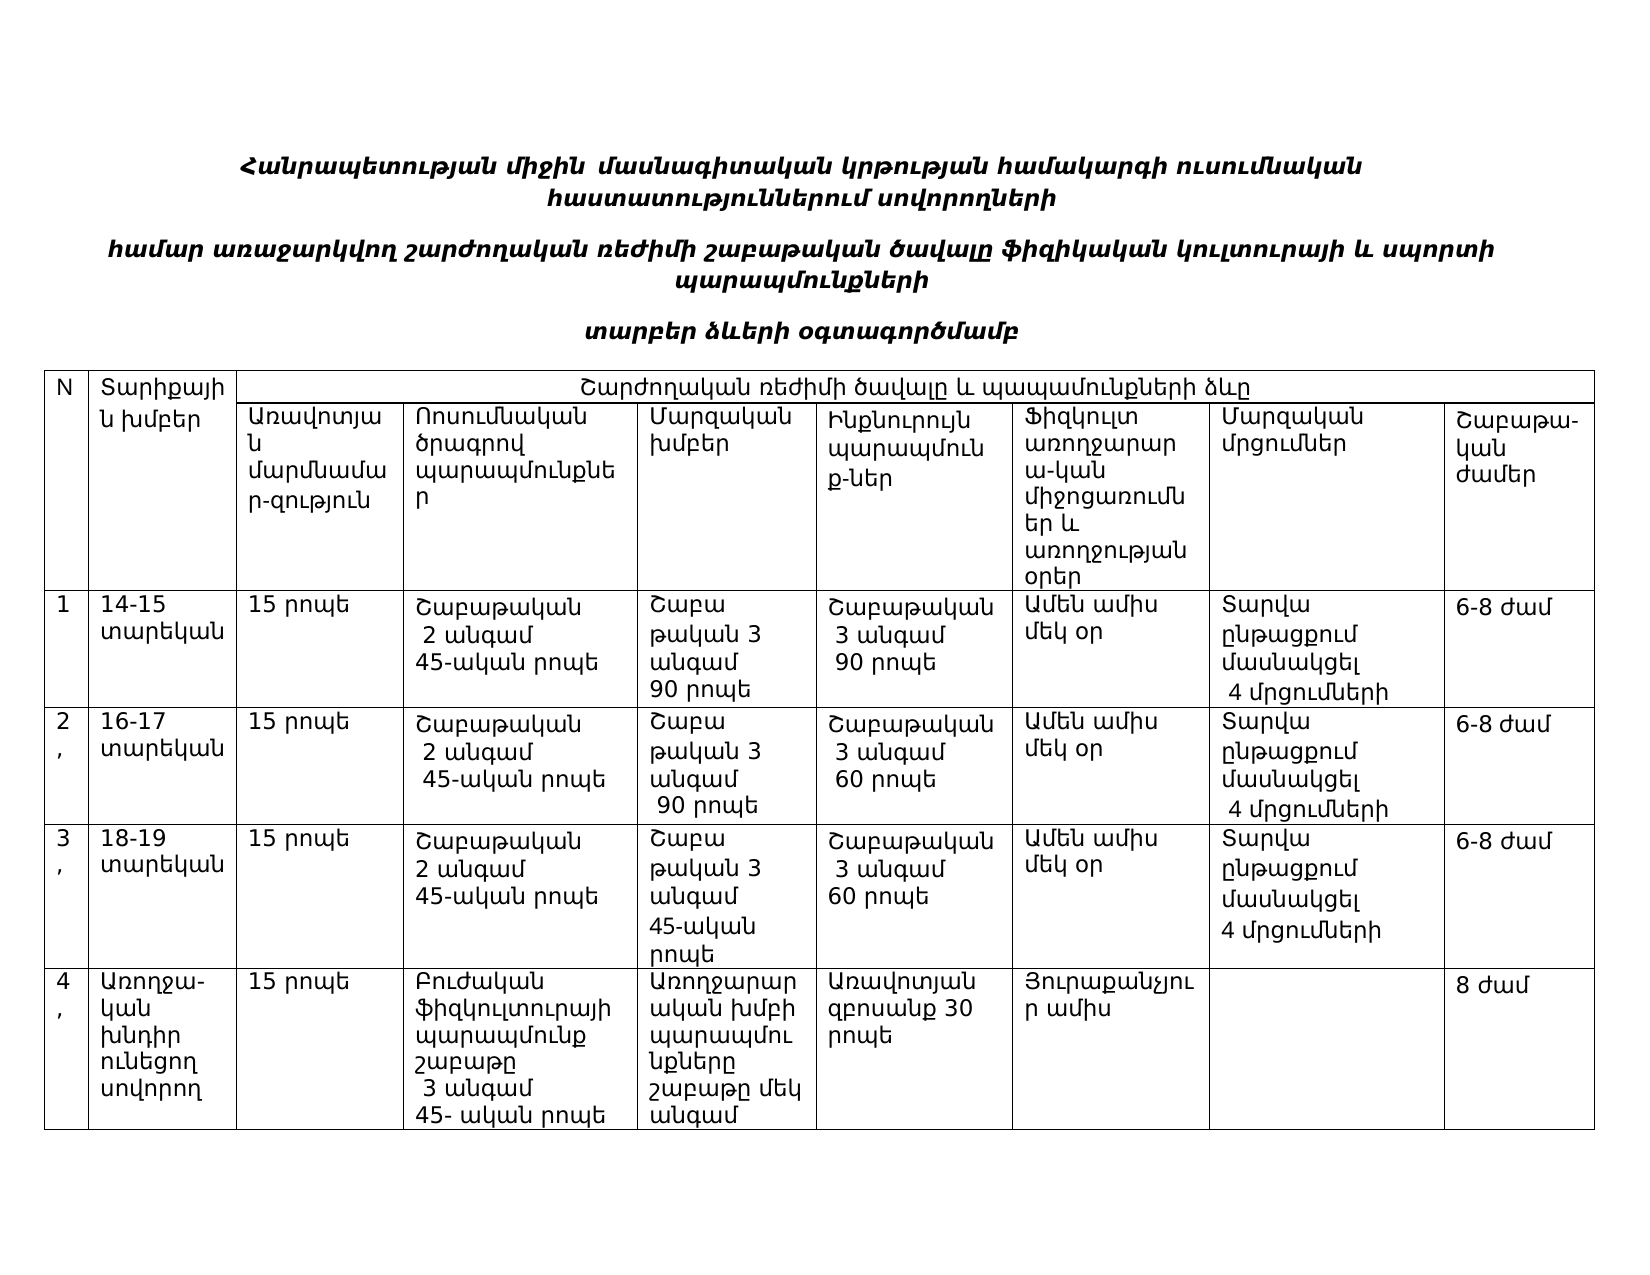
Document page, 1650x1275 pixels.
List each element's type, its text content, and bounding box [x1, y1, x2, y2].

table_cell Շաբաթական 3 անգամ 60 րոպե [817, 825, 1012, 967]
table_cell Ոոսումնական ծրագրով պարապմունքներ [404, 404, 637, 590]
table_cell 2, [45, 708, 88, 824]
table_cell Շաբաթական 2 անգամ 45-ական րոպե [404, 591, 637, 707]
table_cell Շաբաթական 3 անգամ 90 րոպե [638, 591, 816, 707]
table_cell 6-8 ժամ [1445, 825, 1594, 967]
table_cell 6-8 ժամ [1445, 708, 1594, 824]
table_cell Առողջա-կան խնդիր ունեցող սովորող [89, 969, 236, 1128]
table_cell Բուժական ֆիզկուլտուրայի պարապմունք շաբաթը 3 անգամ 45- ական րոպե [404, 969, 637, 1128]
table_cell 8 ժամ [1445, 969, 1594, 1128]
table_cell 15 րոպե [237, 969, 403, 1128]
table_cell Ամեն ամիս մեկ օր [1013, 708, 1209, 824]
table_cell 15 րոպե [237, 708, 403, 824]
table_cell Շաբաթական 2 անգամ 45-ական րոպե [404, 708, 637, 824]
table_header N [45, 371, 88, 590]
table_cell Տարվա ընթացքում մասնակցել 4 մրցումների [1210, 591, 1444, 707]
table_cell Ֆիզկուլտ առողջարարա-կան միջոցառումներ և առողջության օրեր [1013, 404, 1209, 590]
table_cell 16-17 տարեկան [89, 708, 236, 824]
table_cell Ինքնուրույն պարապմունք-ներ [817, 404, 1012, 590]
table_cell Շաբաթական 3 անգամ 90 րոպե [817, 591, 1012, 707]
table_cell 15 րոպե [237, 825, 403, 967]
table_cell Տարվա ընթացքում մասնակցել 4 մրցումների [1210, 708, 1444, 824]
table_cell Առավոտյան մարմնամար-զություն [237, 404, 403, 590]
table_cell [1210, 969, 1444, 1128]
text համար առաջարկվող շարժողական ռեժիմի շաբաթական ծավալը ֆիզիկական կուլտուրայի և սպորտի պարապմունքների [103, 237, 1500, 294]
table_cell Առողջարարական խմբի պարապմունքները շաբաթը մեկ անգամ [638, 969, 816, 1128]
table_cell 6-8 ժամ [1445, 591, 1594, 707]
table_cell 14-15 տարեկան [89, 591, 236, 707]
table_cell Մարզական խմբեր [638, 404, 816, 590]
table_cell 3, [45, 825, 88, 967]
text տարբեր ձևերի օգտագործմամբ [103, 319, 1500, 345]
table_cell Շաբաթական 3 անգամ 90 րոպե [638, 708, 816, 824]
table_cell Ամեն ամիս մեկ օր [1013, 825, 1209, 967]
table_header Շարժողական ռեժիմի ծավալը և պապամունքների ձևը [237, 371, 1594, 402]
table_cell 4, [45, 969, 88, 1128]
text Հանրապետության միջին մասնագիտական կրթության համակարգի ուսումնական հաստատություններում սովորողների [103, 150, 1500, 212]
table_cell Առավոտյան զբոսանք 30 րոպե [817, 969, 1012, 1128]
table_cell 15 րոպե [237, 591, 403, 707]
table_cell 1 [45, 591, 88, 707]
table_cell Տարվա ընթացքում մասնակցել 4 մրցումների [1210, 825, 1444, 967]
table_cell 18-19 տարեկան [89, 825, 236, 967]
table_cell Յուրաքանչյուր ամիս [1013, 969, 1209, 1128]
table_cell Ամեն ամիս մեկ օր [1013, 591, 1209, 707]
table_header Տարիքային խմբեր [89, 371, 236, 590]
table_cell Շաբաթական 3 անգամ 45-ական րոպե [638, 825, 816, 967]
table_cell Շաբաթական 3 անգամ 60 րոպե [817, 708, 1012, 824]
table_cell Շաբաթական 2 անգամ 45-ական րոպե [404, 825, 637, 967]
table_cell Մարզական մրցումներ [1210, 404, 1444, 590]
table_cell Շաբաթա-կան ժամեր [1445, 404, 1594, 590]
